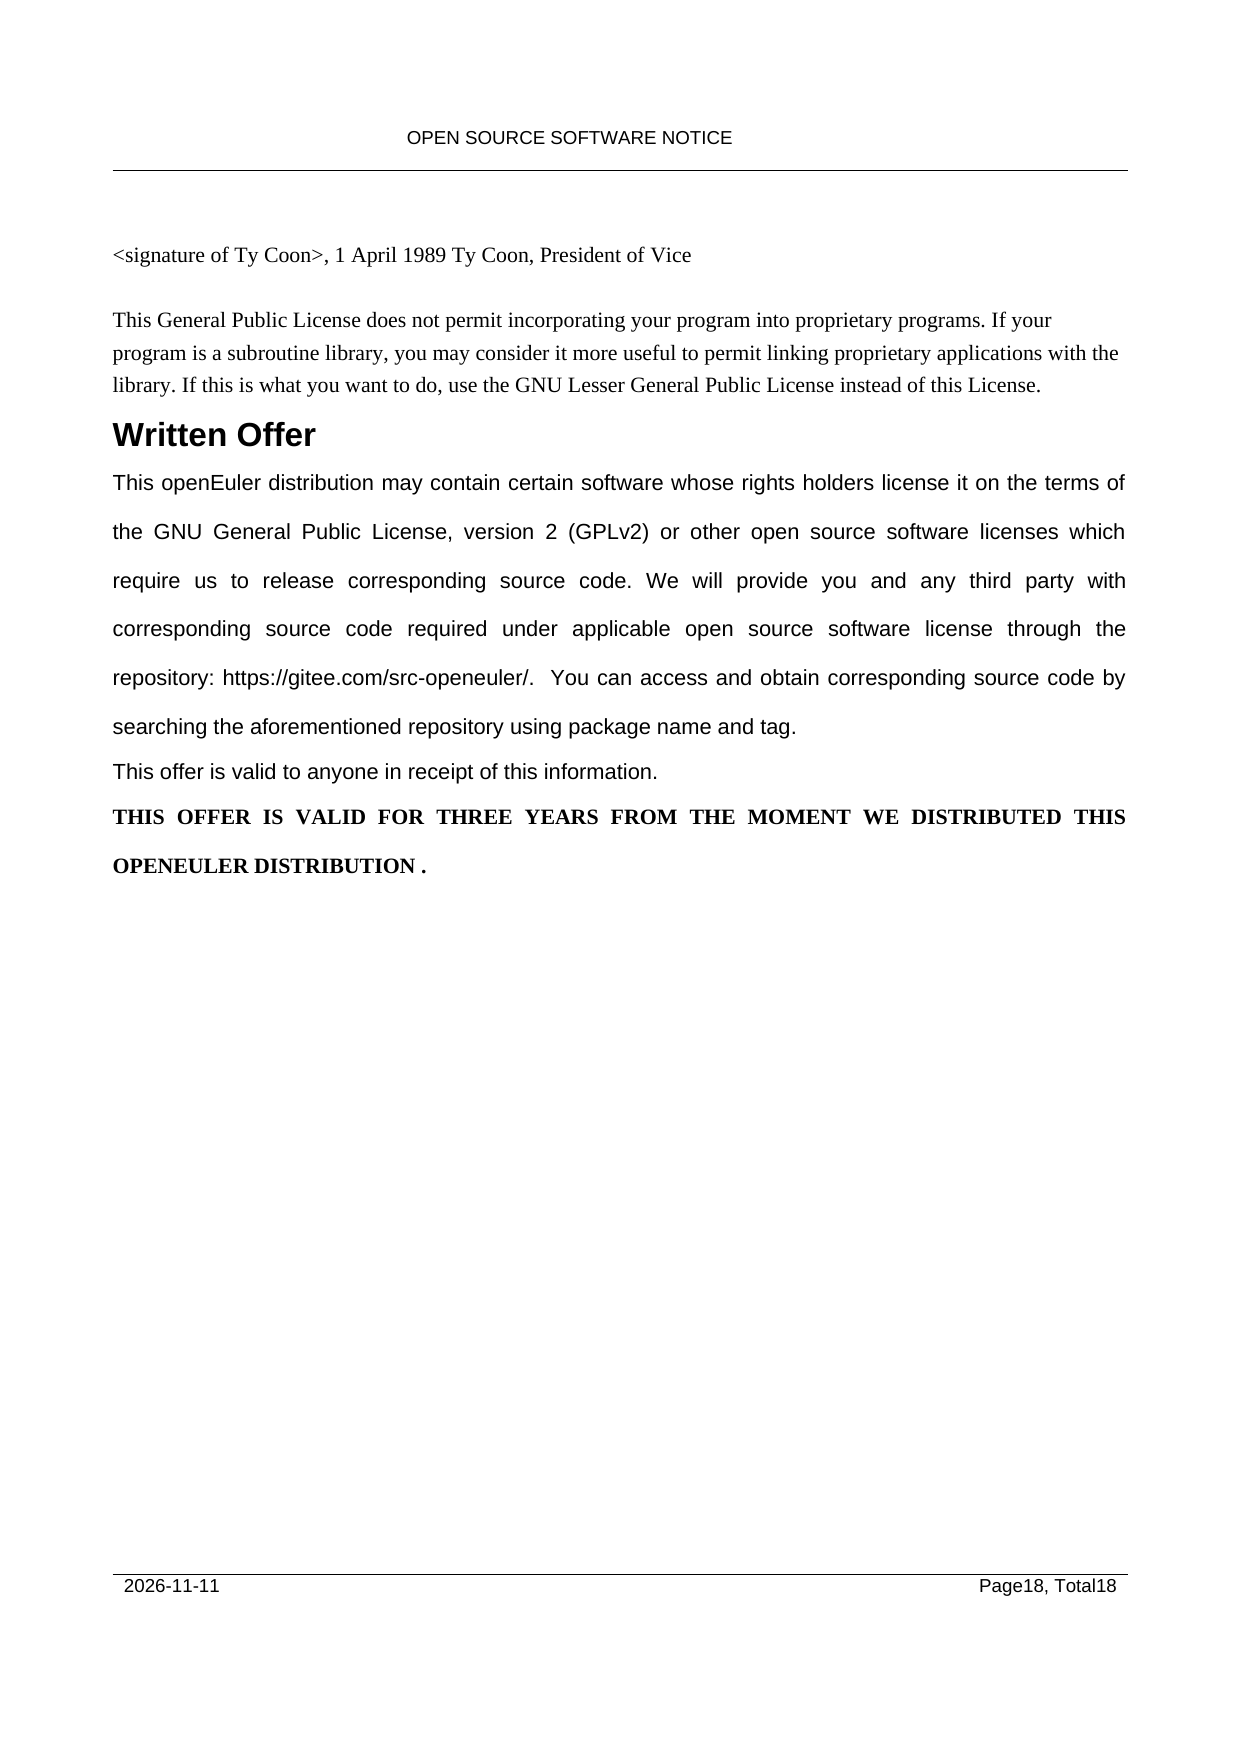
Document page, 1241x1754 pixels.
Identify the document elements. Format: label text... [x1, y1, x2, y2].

text This openEuler distribution may contain certain software whose rights holders license it on the terms of the GNU General Public License, version 2 (GPLv2) or other open source software licenses which require us to release corresponding source code. We will provide you and any third party with corresponding source code required under applicable open source software license through the repository: https://gitee.com/src-openeuler/. You can access and obtain corresponding source code by searching the aforementioned repository using package name and tag. [112, 466, 1128, 743]
text Written Offer [112, 401, 1128, 466]
text This offer is valid to anyone in receipt of this information. [112, 755, 1128, 788]
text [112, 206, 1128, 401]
text THIS OFFER IS VALID FOR THREE YEARS FROM THE MOMENT WE DISTRIBUTED THIS OPENEULER DISTRIBUTION . [112, 800, 1128, 882]
